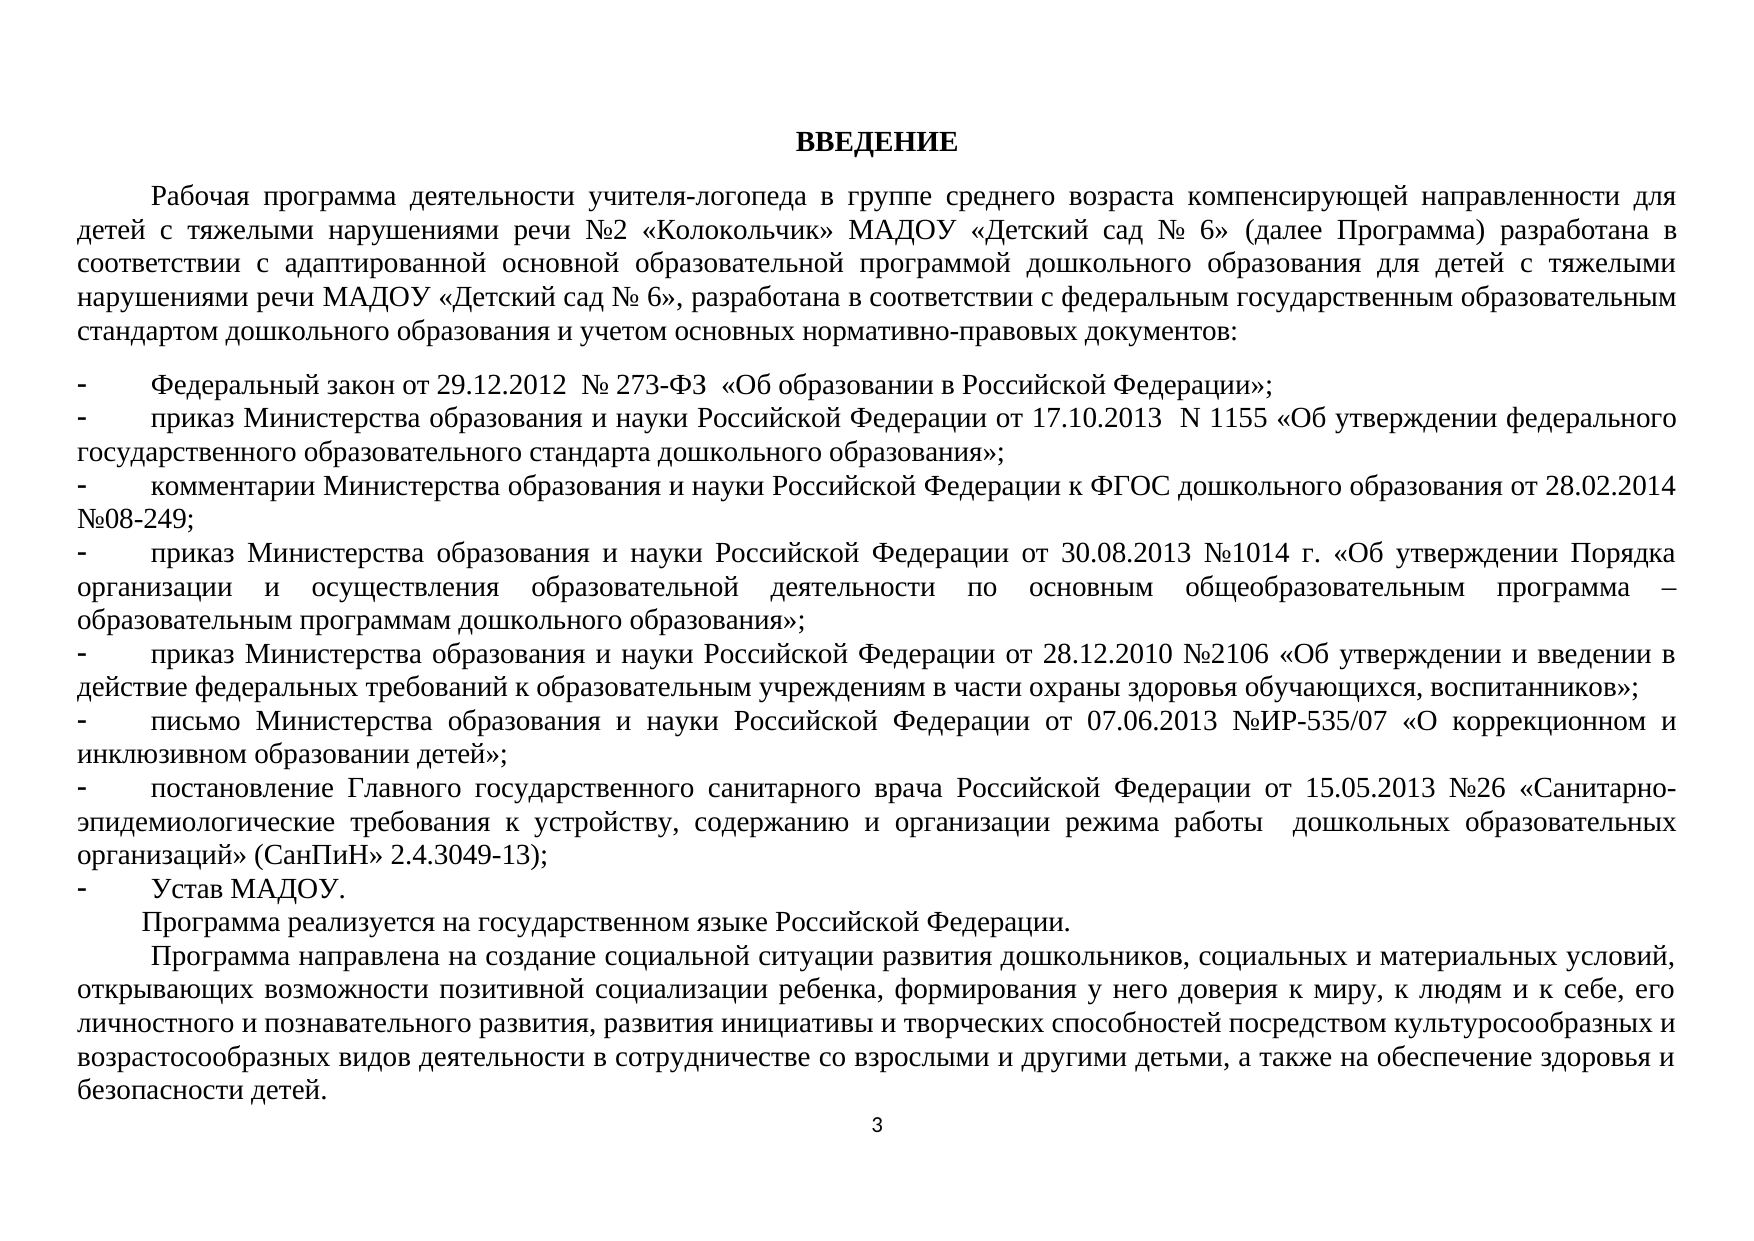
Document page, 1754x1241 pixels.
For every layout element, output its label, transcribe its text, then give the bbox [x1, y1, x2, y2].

text Программа направлена на создание социальной ситуации развития дошкольников, социальных и материальных условий, открывающих возможности позитивной социализации ребенка, формирования у него доверия к миру, к людям и к себе, его личностного и познавательного развития, развития инициативы и творческих способностей посредством культуросообразных и возрастосообразных видов деятельности в сотрудничестве со взрослыми и другими детьми, а также на обеспечение здоровья и безопасности детей. [77, 938, 1677, 1106]
text ВВЕДЕНИЕ [77, 124, 1677, 158]
list приказ Министерства образования и науки Российской Федерации от 28.12.2010 №2106 «Об утверждении и введении в действие федеральных требований к образовательным учреждениям в части охраны здоровья обучающихся, воспитанников»; [77, 636, 1677, 703]
list постановление Главного государственного санитарного врача Российской Федерации от 15.05.2013 №26 «Санитарно-эпидемиологические требования к устройству, содержанию и организации режима работы дошкольных образовательных организаций» (СанПиН» 2.4.3049-13); [77, 770, 1677, 871]
list письмо Министерства образования и науки Российской Федерации от 07.06.2013 №ИР-535/07 «О коррекционном и инклюзивном образовании детей»; [77, 703, 1677, 770]
list приказ Министерства образования и науки Российской Федерации от 17.10.2013 N 1155 «Об утверждении федерального государственного образовательного стандарта дошкольного образования»; [77, 401, 1677, 468]
list Федеральный закон от 29.12.2012 № 273-ФЗ «Об образовании в Российской Федерации»; [77, 367, 1677, 401]
list комментарии Министерства образования и науки Российской Федерации к ФГОС дошкольного образования от 28.02.2014 №08-249; [77, 468, 1677, 535]
text Программа реализуется на государственном языке Российской Федерации. [77, 904, 1677, 938]
text Рабочая программа деятельности учителя-логопеда в группе среднего возраста компенсирующей направленности для детей с тяжелыми нарушениями речи №2 «Колокольчик» МАДОУ «Детский сад № 6» (далее Программа) разработана в соответствии с адаптированной основной образовательной программой дошкольного образования для детей с тяжелыми нарушениями речи МАДОУ «Детский сад № 6», разработана в соответствии с федеральным государственным образовательным стандартом дошкольного образования и учетом основных нормативно-правовых документов: [77, 178, 1677, 346]
list Устав МАДОУ. [77, 871, 1677, 904]
list приказ Министерства образования и науки Российской Федерации от 30.08.2013 №1014 г. «Об утверждении Порядка организации и осуществления образовательной деятельности по основным общеобразовательным программа – образовательным программам дошкольного образования»; [77, 535, 1677, 636]
